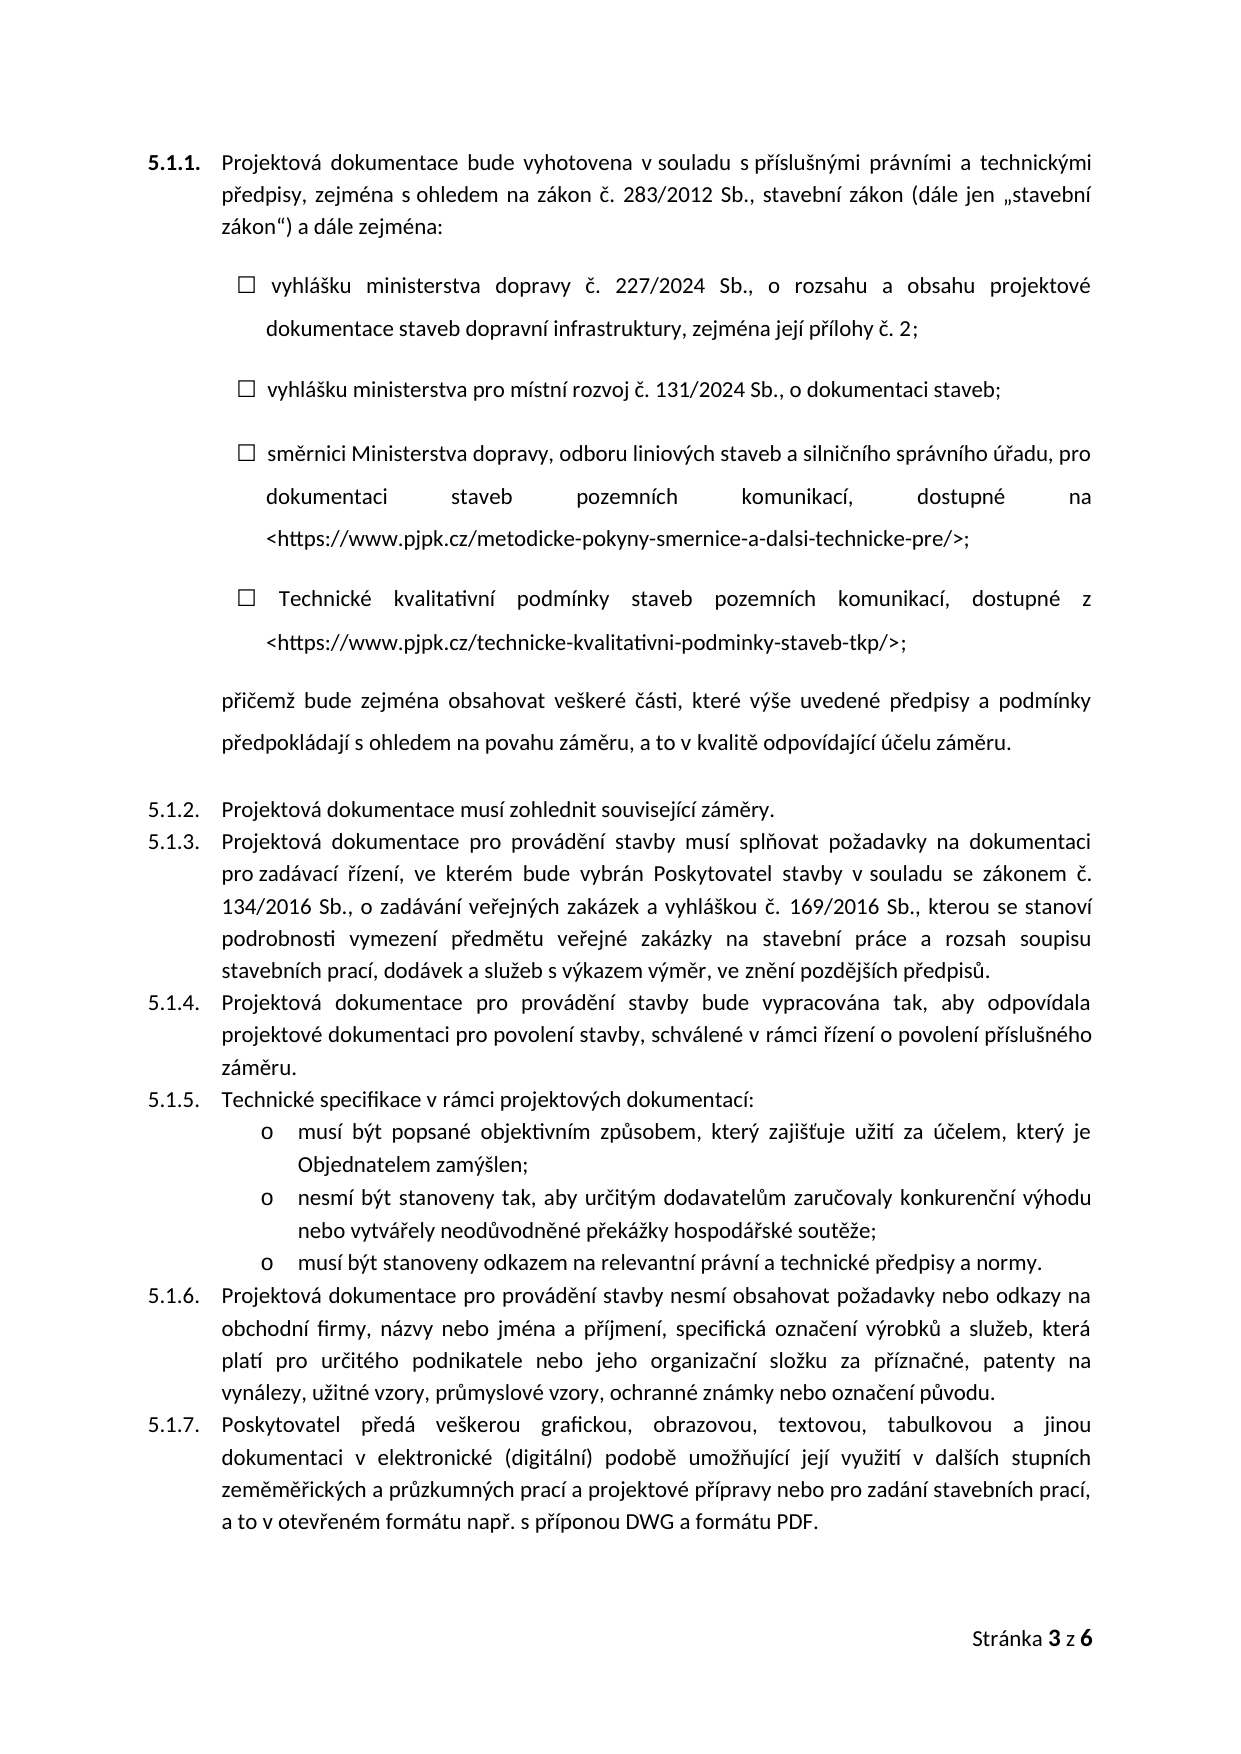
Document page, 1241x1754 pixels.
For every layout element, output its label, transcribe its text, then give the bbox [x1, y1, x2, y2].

text směrnici Ministerstva dopravy, odboru liniových staveb a silničního správního úřadu, pro dokumentaci staveb pozemních komunikací, dostupné na <https://www.pjpk.cz/metodicke-pokyny-smernice-a-dalsi-technicke-pre/>; [236, 437, 1093, 552]
list Poskytovatel předá veškerou grafickou, obrazovou, textovou, tabulkovou a jinou dokumentaci v elektronické (digitální) podobě umožňující její využití v dalších stupních zeměměřických a průzkumných prací a projektové přípravy nebo pro zadání stavebních prací, a to v otevřeném formátu např. s příponou DWG a formátu PDF. [148, 1410, 1093, 1535]
list musí být stanoveny odkazem na relevantní právní a technické předpisy a normy. [260, 1248, 1093, 1277]
text Technické kvalitativní podmínky staveb pozemních komunikací, dostupné z <https://www.pjpk.cz/technicke-kvalitativni-podminky-staveb-tkp/>; [236, 582, 1093, 656]
list Technické specifikace v rámci projektových dokumentací: [148, 1085, 1093, 1113]
list Projektová dokumentace bude vyhotovena v souladu s příslušnými právními a technickými předpisy, zejména s ohledem na zákon č. 283/2012 Sb., stavební zákon (dále jen „stavební zákon“) a dále zejména: [148, 148, 1093, 240]
text vyhlášku ministerstva dopravy č. 227/2024 Sb., o rozsahu a obsahu projektové dokumentace staveb dopravní infrastruktury, zejména její přílohy č. 2; [236, 269, 1093, 342]
list Projektová dokumentace pro provádění stavby bude vypracována tak, aby odpovídala projektové dokumentaci pro povolení stavby, schválené v rámci řízení o povolení příslušného záměru. [148, 988, 1093, 1081]
list nesmí být stanoveny tak, aby určitým dodavatelům zaručovaly konkurenční výhodu nebo vytvářely neodůvodněné překážky hospodářské soutěže; [260, 1183, 1093, 1244]
text vyhlášku ministerstva pro místní rozvoj č. 131/2024 Sb., o dokumentaci staveb; [236, 373, 1093, 404]
list Projektová dokumentace musí zohlednit související záměry. [148, 795, 1093, 823]
list Projektová dokumentace pro provádění stavby nesmí obsahovat požadavky nebo odkazy na obchodní firmy, názvy nebo jména a příjmení, specifická označení výrobků a služeb, která platí pro určitého podnikatele nebo jeho organizační složku za příznačné, patenty na vynálezy, užitné vzory, průmyslové vzory, ochranné známky nebo označení původu. [148, 1282, 1093, 1406]
text přičemž bude zejména obsahovat veškeré části, které výše uvedené předpisy a podmínky předpokládají s ohledem na povahu záměru, a to v kvalitě odpovídající účelu záměru. [221, 686, 1093, 756]
list Projektová dokumentace pro provádění stavby musí splňovat požadavky na dokumentaci pro zadávací řízení, ve kterém bude vybrán Poskytovatel stavby v souladu se zákonem č. 134/2016 Sb., o zadávání veřejných zakázek a vyhláškou č. 169/2016 Sb., kterou se stanoví podrobnosti vymezení předmětu veřejné zakázky na stavební práce a rozsah soupisu stavebních prací, dodávek a služeb s výkazem výměr, ve znění pozdějších předpisů. [148, 827, 1093, 984]
list musí být popsané objektivním způsobem, který zajišťuje užití za účelem, který je Objednatelem zamýšlen; [260, 1117, 1093, 1178]
